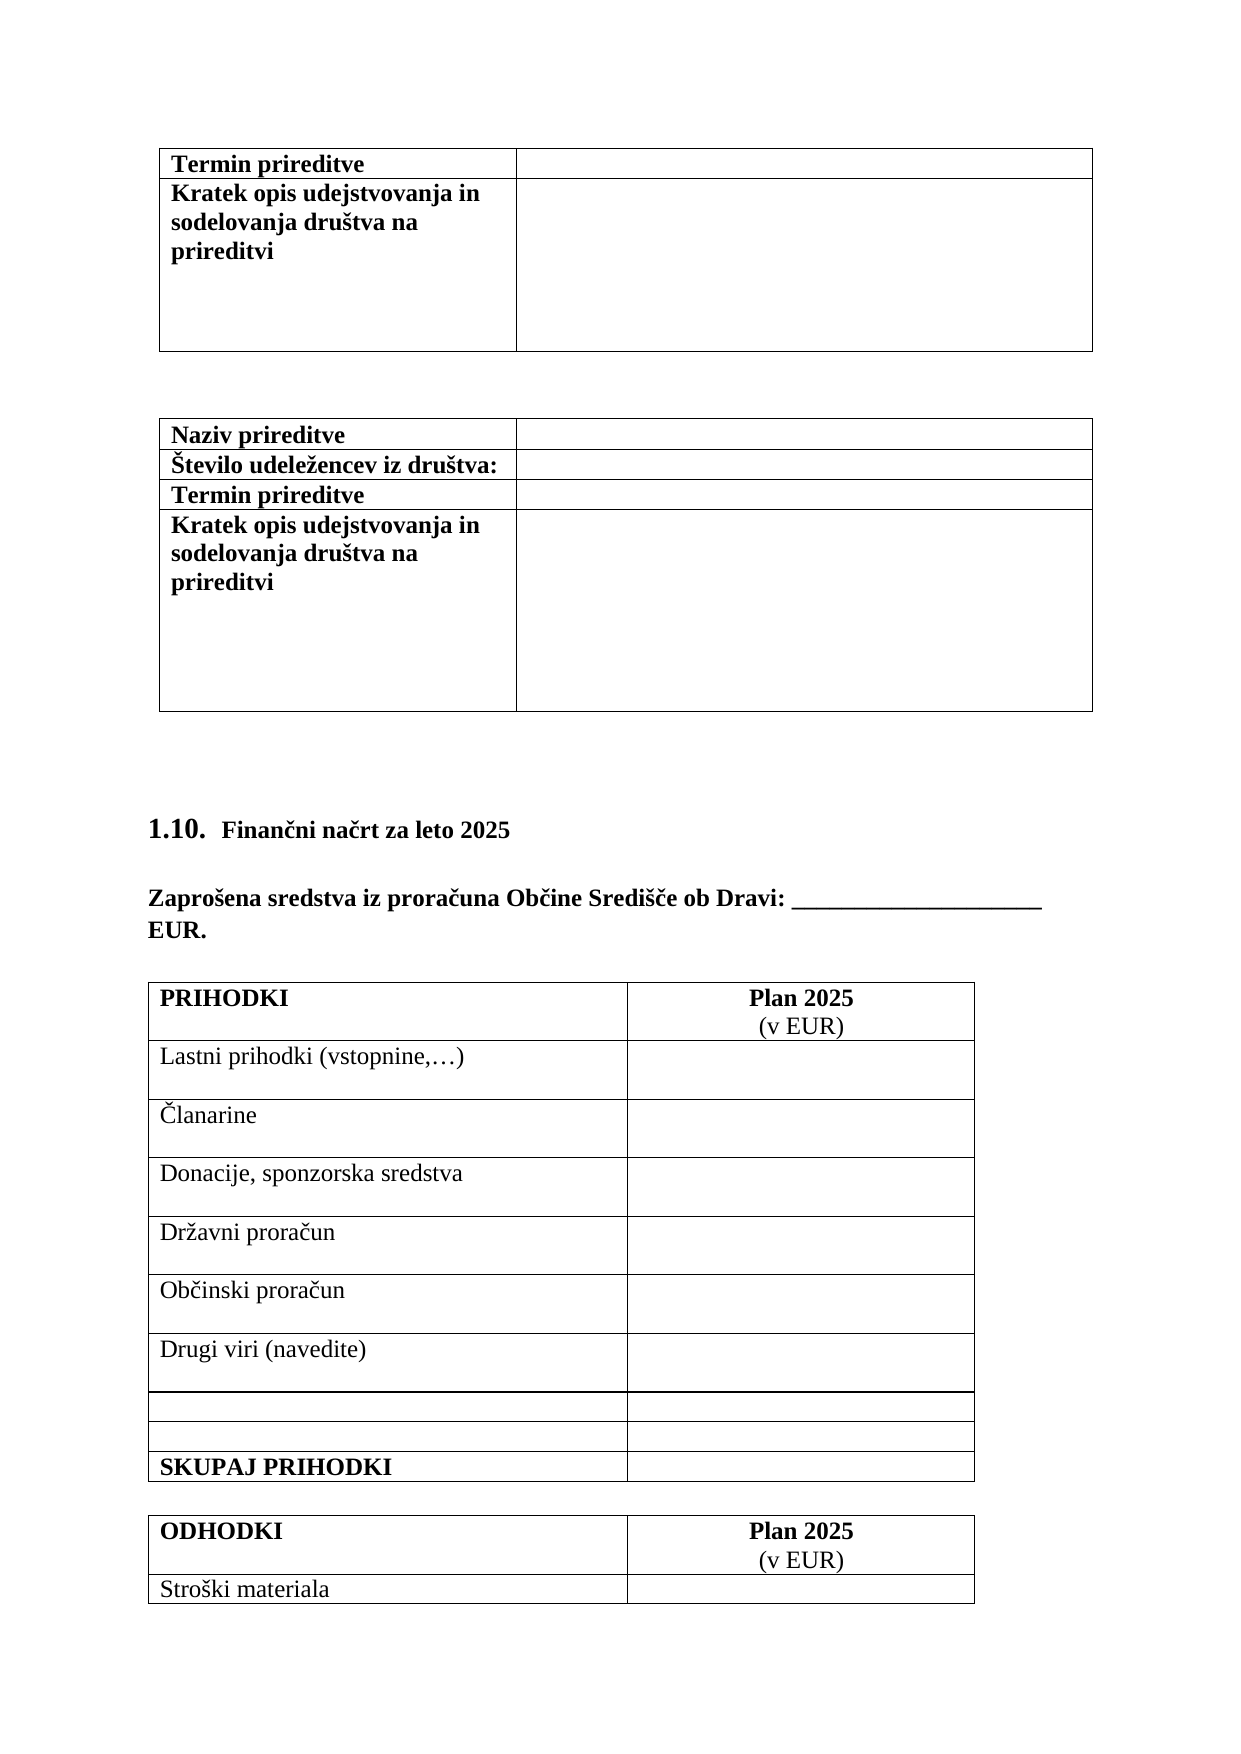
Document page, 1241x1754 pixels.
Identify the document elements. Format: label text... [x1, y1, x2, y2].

table_header Plan 2025 (v EUR) [628, 983, 974, 1040]
list Finančni načrt za leto 2025 [148, 811, 1093, 844]
table_cell [517, 450, 1092, 479]
table_cell Število udeležencev iz društva: [160, 450, 516, 479]
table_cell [160, 510, 516, 711]
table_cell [160, 179, 516, 351]
table_cell [628, 1334, 974, 1391]
table_header Plan 2025 (v EUR) [628, 1516, 974, 1573]
table_cell Stroški materiala [149, 1575, 627, 1603]
table_header ODHODKI [149, 1516, 627, 1573]
table_header PRIHODKI [149, 983, 627, 1040]
table_cell [517, 480, 1092, 509]
table_cell [517, 179, 1092, 351]
table_cell [628, 1100, 974, 1157]
table_cell [628, 1217, 974, 1274]
table_cell Občinski proračun [149, 1275, 627, 1333]
table_cell [517, 510, 1092, 711]
table_cell SKUPAJ PRIHODKI [149, 1452, 627, 1481]
table_cell [149, 1422, 627, 1451]
table_cell [149, 1393, 627, 1421]
table_cell [628, 1575, 974, 1603]
table_cell [628, 1393, 974, 1421]
table_cell [628, 1422, 974, 1451]
table_cell Termin prireditve [160, 480, 516, 509]
text Zaprošena sredstva iz proračuna Občine Središče ob Dravi: ____________________ EUR. [148, 883, 1093, 944]
table_header [517, 419, 1092, 449]
table_cell Donacije, sponzorska sredstva [149, 1158, 627, 1216]
table_cell Lastni prihodki (vstopnine,…) [149, 1041, 627, 1099]
table_cell [517, 149, 1092, 177]
table_cell Termin prireditve [160, 149, 516, 177]
table_cell [628, 1158, 974, 1216]
table_header Naziv prireditve [160, 419, 516, 449]
table_cell Državni proračun [149, 1217, 627, 1274]
table_cell [628, 1041, 974, 1099]
table_cell [628, 1452, 974, 1481]
table_cell Članarine [149, 1100, 627, 1157]
table_cell Drugi viri (navedite) [149, 1334, 627, 1391]
table_cell [628, 1275, 974, 1333]
